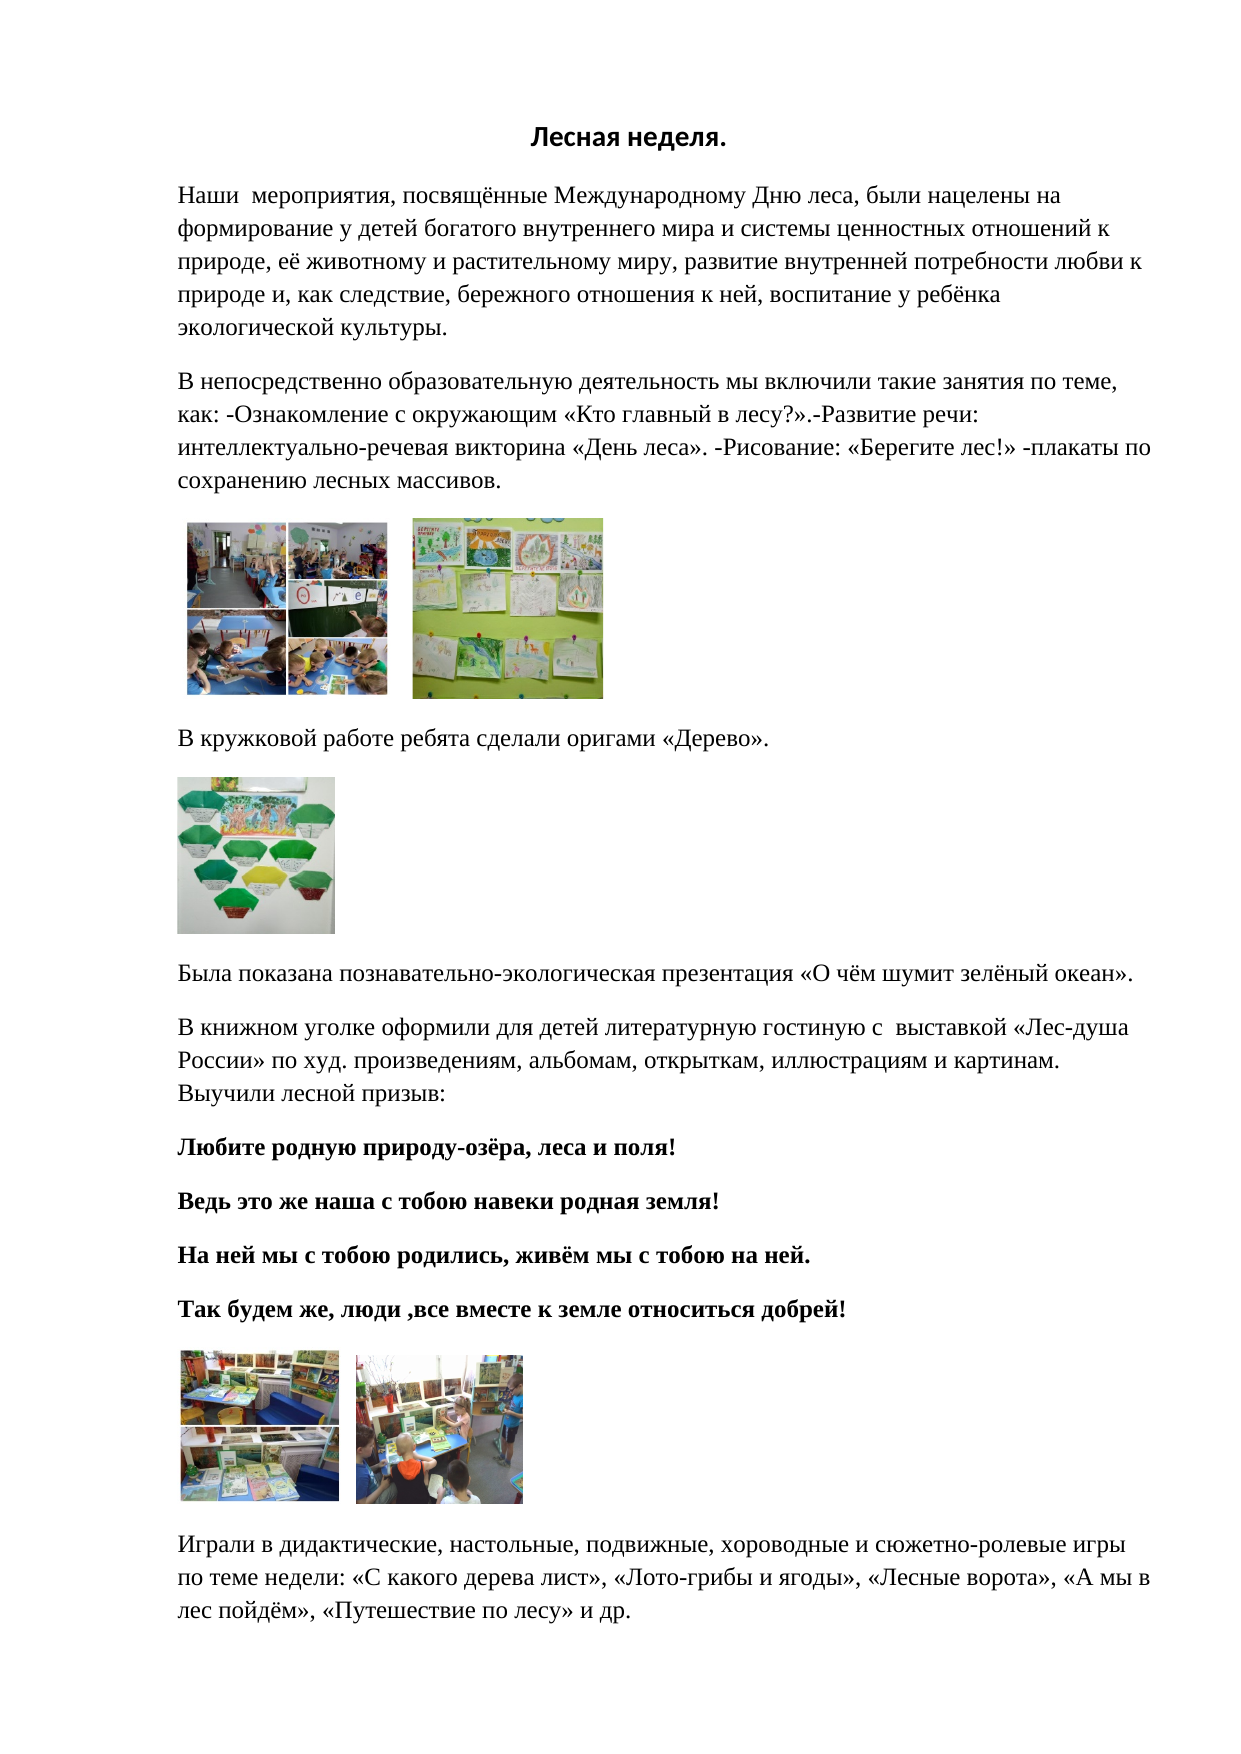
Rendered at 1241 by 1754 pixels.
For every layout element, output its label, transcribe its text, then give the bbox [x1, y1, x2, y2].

text Ведь это же наша с тобою навеки родная земля! [177, 1186, 1152, 1215]
text В непосредственно образовательную деятельность мы включили такие занятия по теме, как: -Ознакомление с окружающим «Кто главный в лесу?».-Развитие речи: интеллектуально-речевая викторина «День леса». -Рисование: «Берегите лес!» -плакаты по сохранению лесных массивов. [177, 366, 1152, 494]
text Лесная неделя. [177, 118, 1152, 154]
picture [182, 518, 392, 699]
text В книжном уголке оформили для детей литературную гостиную с выставкой «Лес-душа России» по худ. произведениям, альбомам, открыткам, иллюстрациям и картинам. Выучили лесной призыв: [177, 1012, 1152, 1107]
text На ней мы с тобою родились, живём мы с тобою на ней. [177, 1240, 1152, 1269]
picture [412, 518, 604, 699]
text Играли в дидактические, настольные, подвижные, хороводные и сюжетно-ролевые игры по теме недели: «С какого дерева лист», «Лото-грибы и ягоды», «Лесные ворота», «А мы в лес пойдём», «Путешествие по лесу» и др. [177, 1529, 1152, 1624]
picture [177, 1347, 342, 1504]
text В кружковой работе ребята сделали оригами «Дерево». [177, 723, 1152, 752]
text Наши мероприятия, посвящённые Международному Дню леса, были нацелены на формирование у детей богатого внутреннего мира и системы ценностных отношений к природе, её животному и растительному миру, развитие внутренней потребности любви к природе и, как следствие, бережного отношения к ней, воспитание у ребёнка экологической культуры. [177, 180, 1152, 341]
picture [177, 777, 335, 934]
text Любите родную природу-озёра, леса и поля! [177, 1132, 1152, 1161]
picture [356, 1355, 523, 1504]
text Была показана познавательно-экологическая презентация «О чём шумит зелёный океан». [177, 958, 1152, 987]
text Так будем же, люди ,все вместе к земле относиться добрей! [177, 1294, 1152, 1323]
